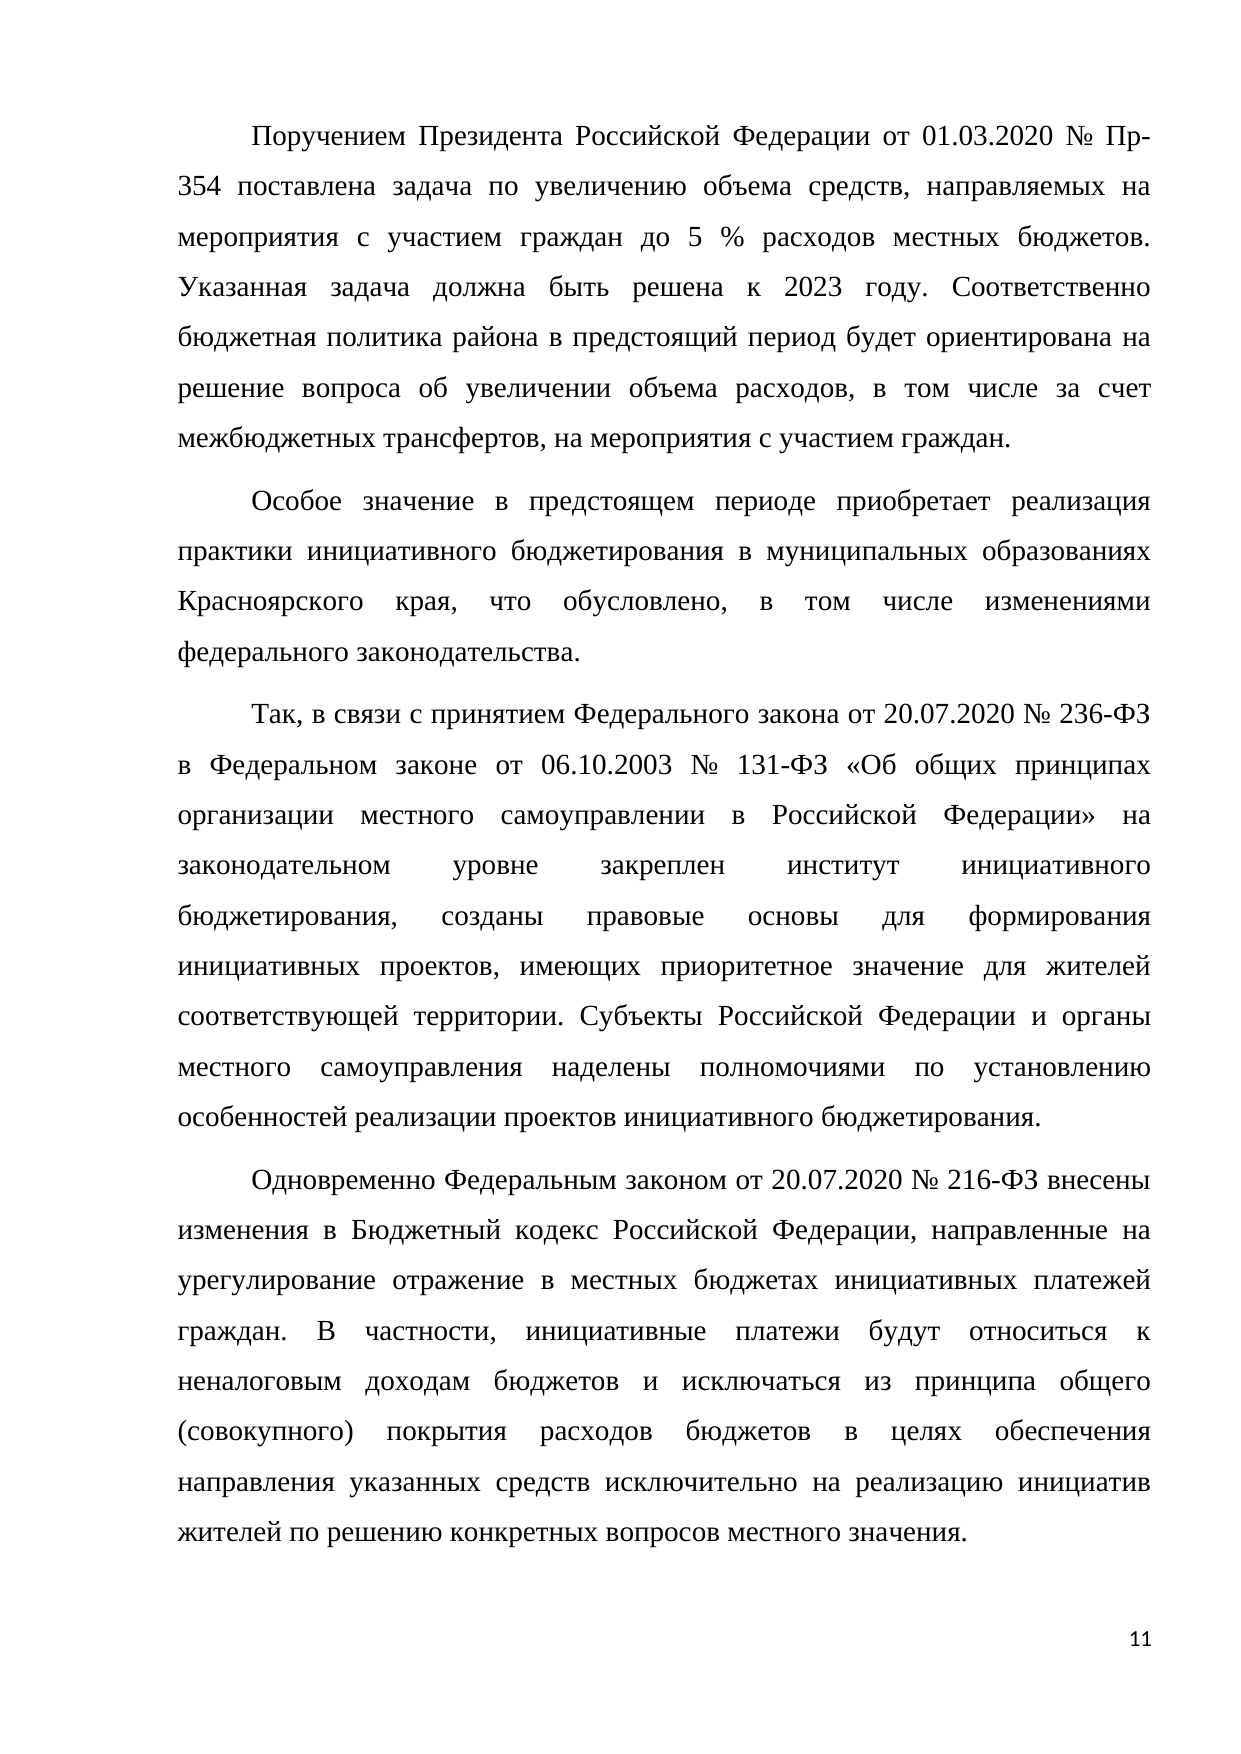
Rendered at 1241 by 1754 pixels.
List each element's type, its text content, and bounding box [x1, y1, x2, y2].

text Особое значение в предстоящем периоде приобретает реализация практики инициативного бюджетирования в муниципальных образованиях Красноярского края, что обусловлено, в том числе изменениями федерального законодательства. [177, 483, 1152, 667]
text Поручением Президента Российской Федерации от 01.03.2020 № Пр-354 поставлена задача по увеличению объема средств, направляемых на мероприятия с участием граждан до 5 % расходов местных бюджетов. Указанная задача должна быть решена к 2023 году. Соответственно бюджетная политика района в предстоящий период будет ориентирована на решение вопроса об увеличении объема расходов, в том числе за счет межбюджетных трансфертов, на мероприятия с участием граждан. [177, 118, 1152, 453]
text Одновременно Федеральным законом от 20.07.2020 № 216-ФЗ внесены изменения в Бюджетный кодекс Российской Федерации, направленные на урегулирование отражение в местных бюджетах инициативных платежей граждан. В частности, инициативные платежи будут относиться к неналоговым доходам бюджетов и исключаться из принципа общего (совокупного) покрытия расходов бюджетов в целях обеспечения направления указанных средств исключительно на реализацию инициатив жителей по решению конкретных вопросов местного значения. [177, 1162, 1152, 1548]
text Так, в связи с принятием Федерального закона от 20.07.2020 № 236-ФЗ в Федеральном законе от 06.10.2003 № 131-ФЗ «Об общих принципах организации местного самоуправлении в Российской Федерации» на законодательном уровне закреплен институт инициативного бюджетирования, созданы правовые основы для формирования инициативных проектов, имеющих приоритетное значение для жителей соответствующей территории. Субъекты Российской Федерации и органы местного самоуправления наделены полномочиями по установлению особенностей реализации проектов инициативного бюджетирования. [177, 697, 1152, 1133]
